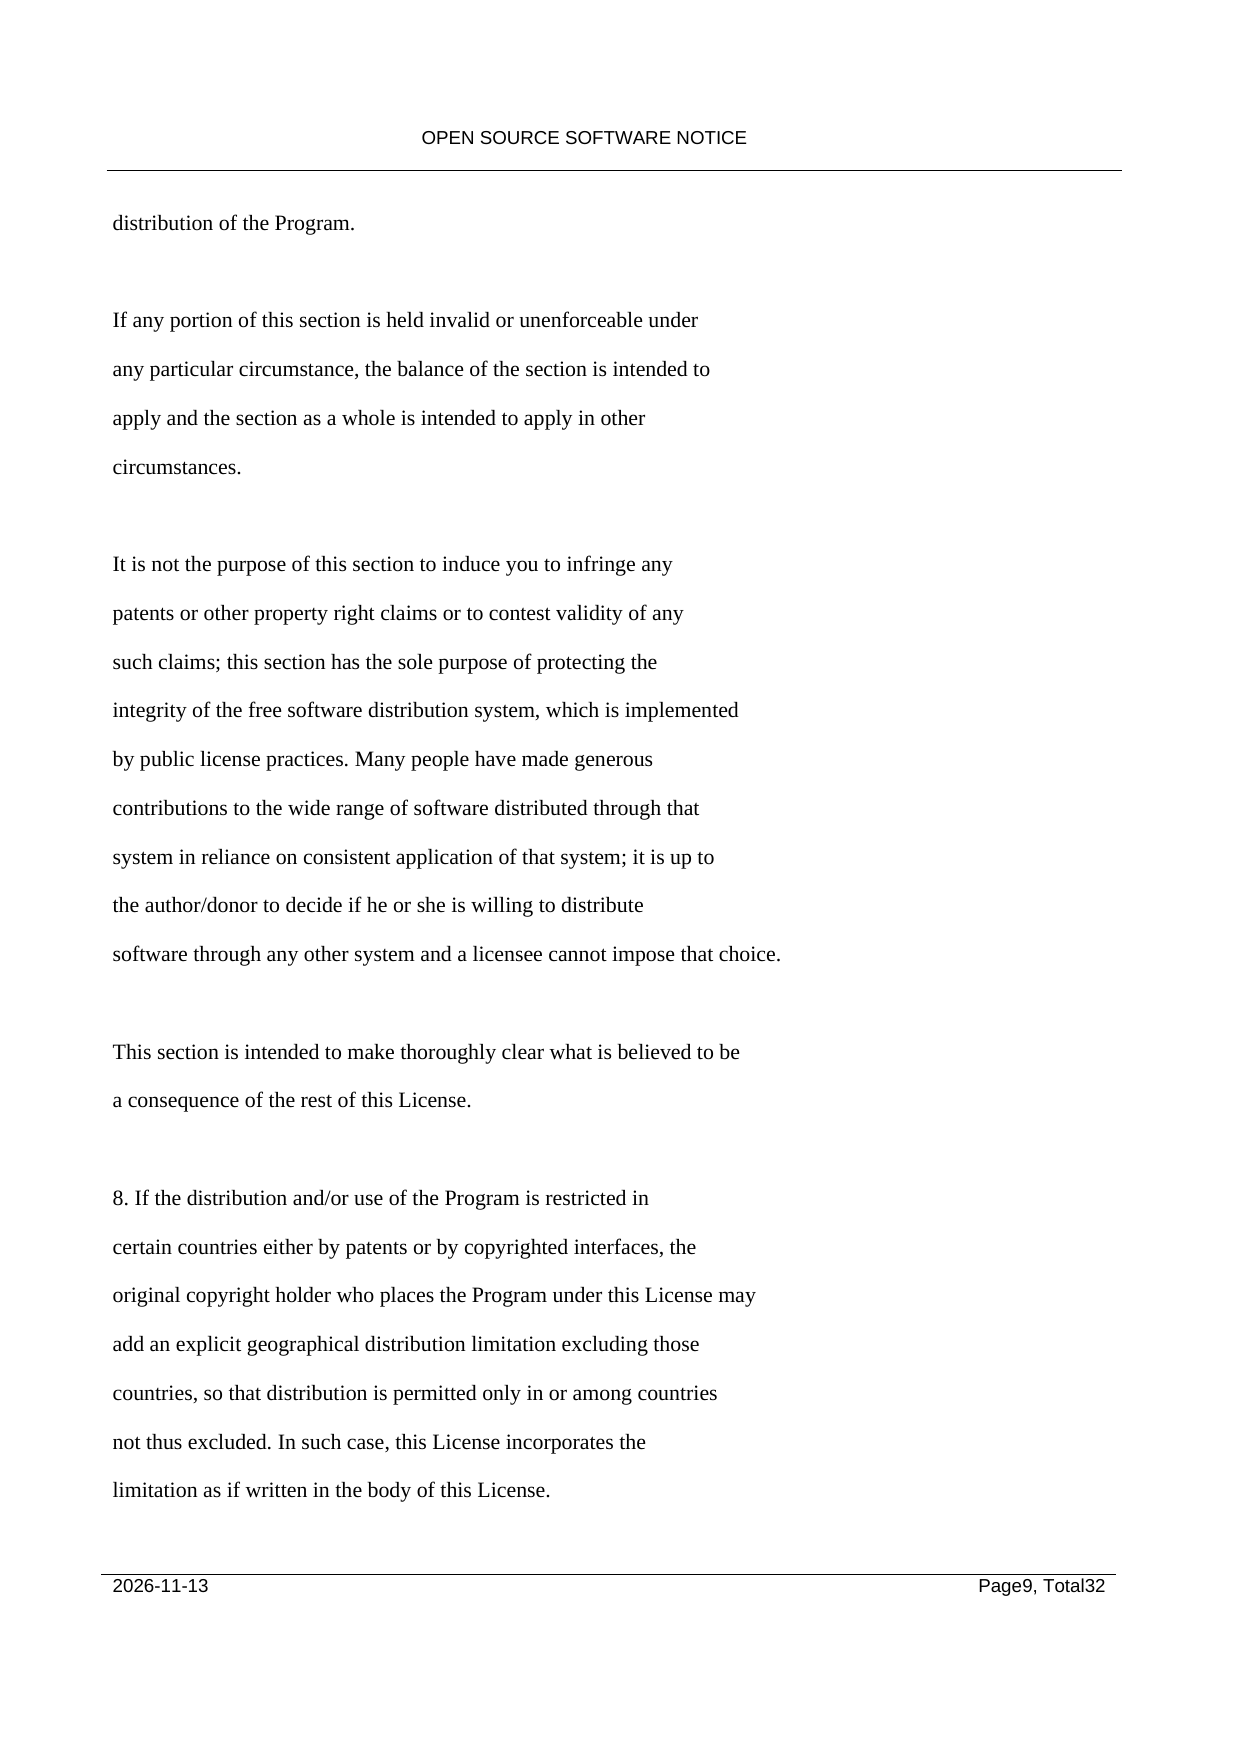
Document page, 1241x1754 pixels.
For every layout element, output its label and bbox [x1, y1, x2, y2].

text [112, 206, 1128, 1506]
